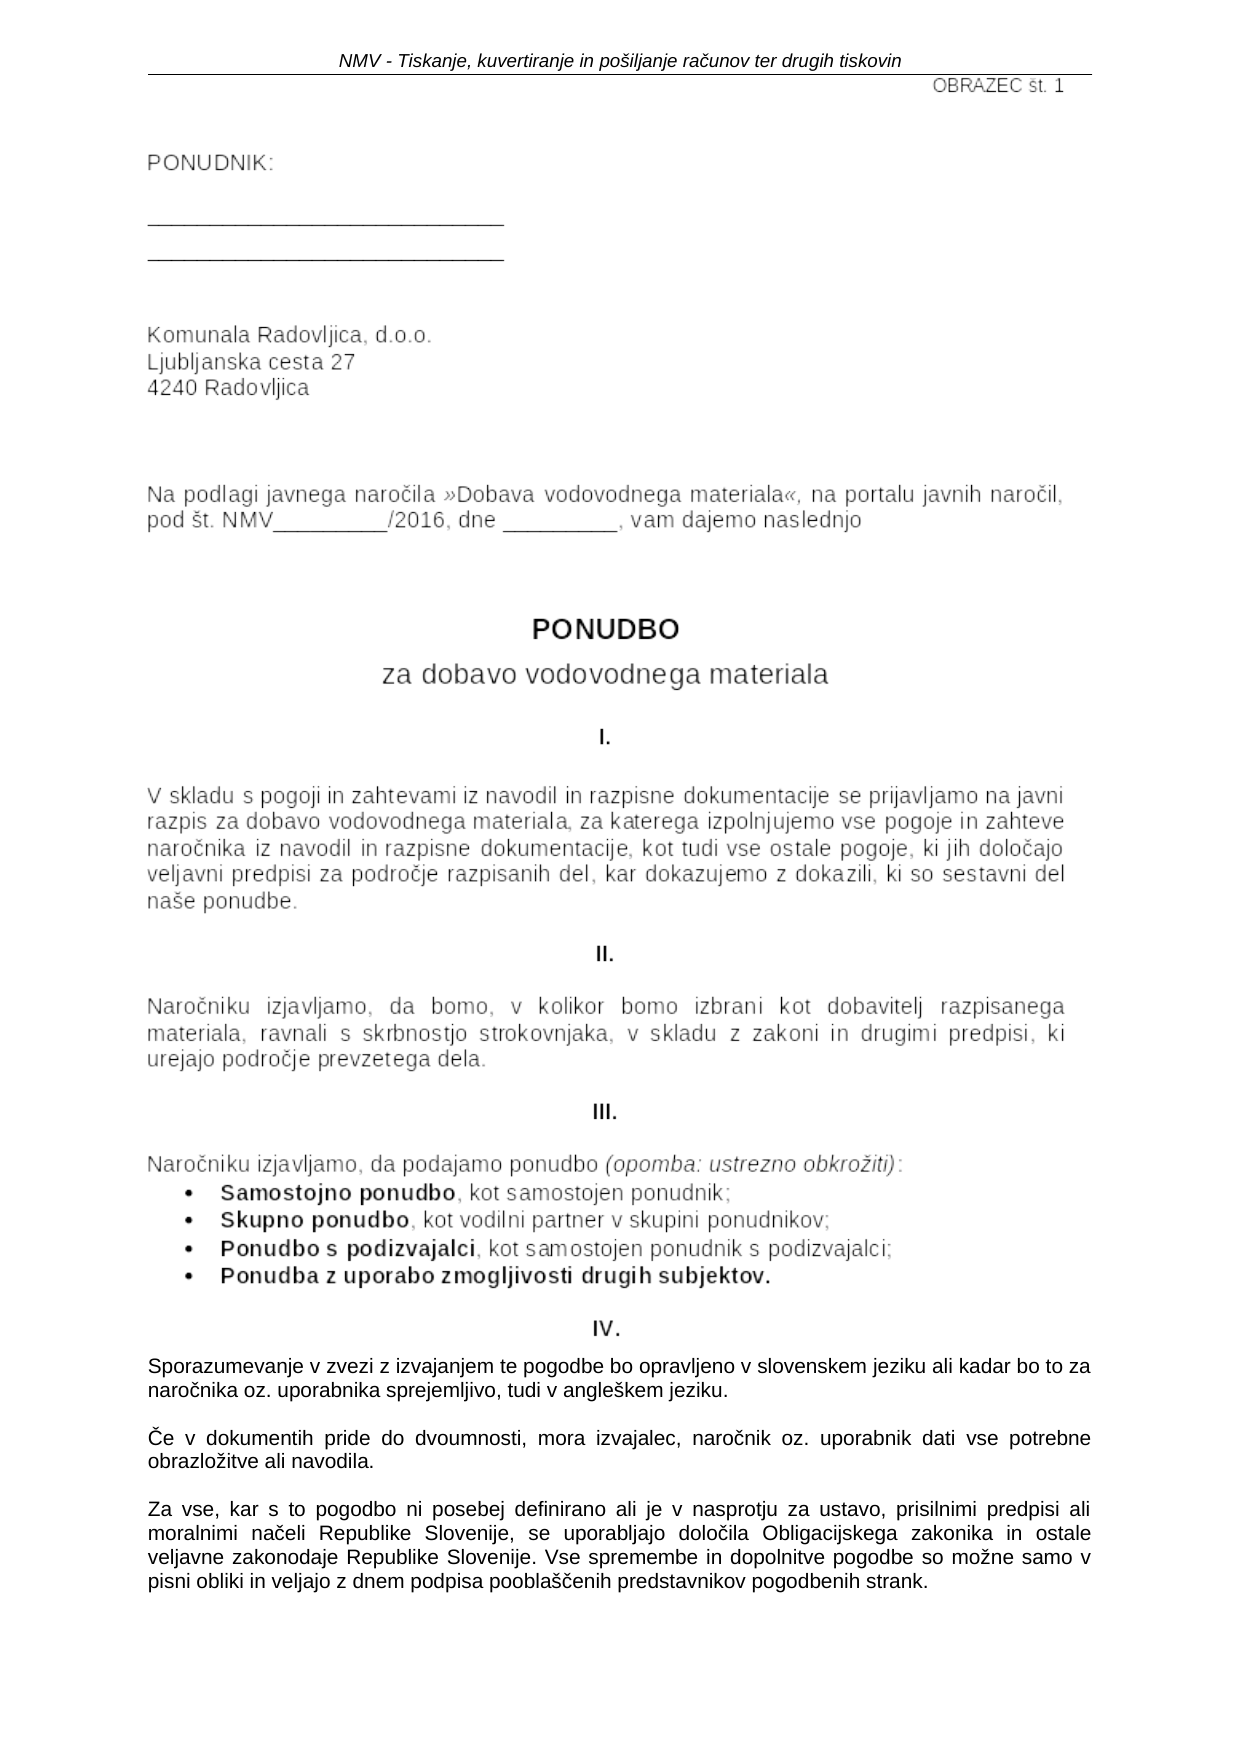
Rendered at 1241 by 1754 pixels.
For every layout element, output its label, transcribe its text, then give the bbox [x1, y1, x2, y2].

text Sporazumevanje v zvezi z izvajanjem te pogodbe bo opravljeno v slovenskem jeziku ali kadar bo to za naročnika oz. uporabnika sprejemljivo, tudi v angleškem jeziku. [148, 1353, 1092, 1401]
text Če v dokumentih pride do dvoumnosti, mora izvajalec, naročnik oz. uporabnik dati vse potrebne obrazložitve ali navodila. [148, 1425, 1092, 1473]
text Za vse, kar s to pogodbo ni posebej definirano ali je v nasprotju za ustavo, prisilnimi predpisi ali moralnimi načeli Republike Slovenije, se uporabljajo določila Obligacijskega zakonika in ostale veljavne zakonodaje Republike Slovenije. Vse spremembe in dopolnitve pogodbe so možne samo v pisni obliki in veljajo z dnem podpisa pooblaščenih predstavnikov pogodbenih strank. [148, 1497, 1092, 1593]
